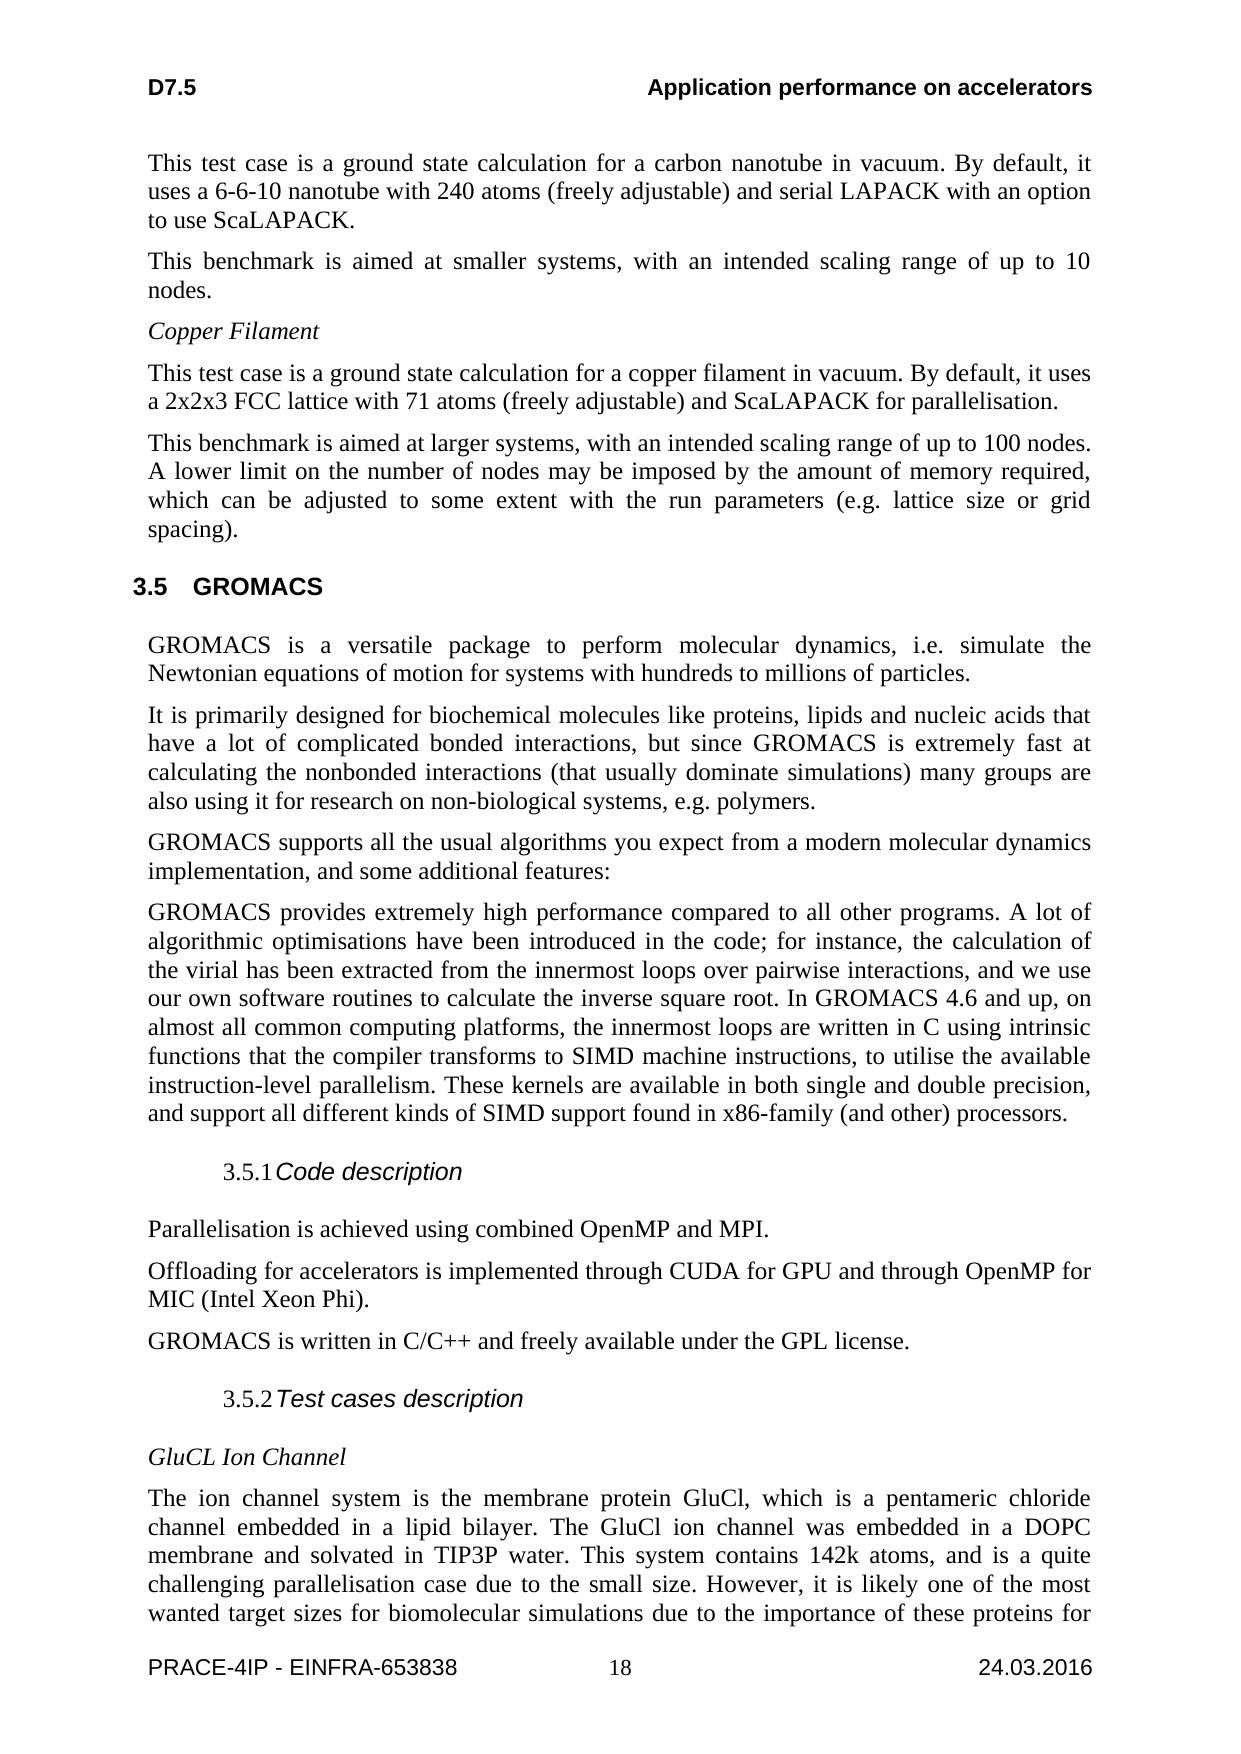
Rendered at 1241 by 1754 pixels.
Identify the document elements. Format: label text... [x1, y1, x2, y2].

text GROMACS is a versatile package to perform molecular dynamics, i.e. simulate the Newtonian equations of motion for systems with hundreds to millions of particles. [148, 630, 1092, 687]
text It is primarily designed for biochemical molecules like proteins, lipids and nucleic acids that have a lot of complicated bonded interactions, but since GROMACS is extremely fast at calculating the nonbonded interactions (that usually dominate simulations) many groups are also using it for research on non-biological systems, e.g. polymers. [148, 700, 1092, 815]
text GROMACS provides extremely high performance compared to all other programs. A lot of algorithmic optimisations have been introduced in the code; for instance, the calculation of the virial has been extracted from the innermost loops over pairwise interactions, and we use our own software routines to calculate the inverse square root. In GROMACS 4.6 and up, on almost all common computing platforms, the innermost loops are written in C using intrinsic functions that the compiler transforms to SIMD machine instructions, to utilise the available instruction-level parallelism. These kernels are available in both single and double precision, and support all different kinds of SIMD support found in x86-family (and other) processors. [148, 897, 1092, 1127]
text Parallelisation is achieved using combined OpenMP and MPI. [148, 1214, 1092, 1243]
text GROMACS supports all the usual algorithms you expect from a modern molecular dynamics implementation, and some additional features: [148, 827, 1092, 885]
subtitle Test cases description [223, 1384, 1092, 1412]
text This benchmark is aimed at smaller systems, with an intended scaling range of up to 10 nodes. [148, 246, 1092, 304]
text GluCL Ion Channel [148, 1442, 1092, 1470]
text GROMACS is written in C/C++ and freely available under the GPL license. [148, 1326, 1092, 1354]
text Copper Filament [148, 316, 1092, 345]
text Offloading for accelerators is implemented through CUDA for GPU and through OpenMP for MIC (Intel Xeon Phi). [148, 1256, 1092, 1313]
subtitle Code description [223, 1156, 1092, 1185]
text This test case is a ground state calculation for a copper filament in vacuum. By default, it uses a 2x2x3 FCC lattice with 71 atoms (freely adjustable) and ScaLAPACK for parallelisation. [148, 358, 1092, 415]
text This benchmark is aimed at larger systems, with an intended scaling range of up to 100 nodes. A lower limit on the number of nodes may be imposed by the amount of memory required, which can be adjusted to some extent with the run parameters (e.g. lattice size or grid spacing). [148, 428, 1092, 543]
text This test case is a ground state calculation for a carbon nanotube in vacuum. By default, it uses a 6-6-10 nanotube with 240 atoms (freely adjustable) and serial LAPACK with an option to use ScaLAPACK. [148, 148, 1092, 234]
subtitle GROMACS [133, 572, 1092, 601]
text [148, 1483, 1092, 1627]
